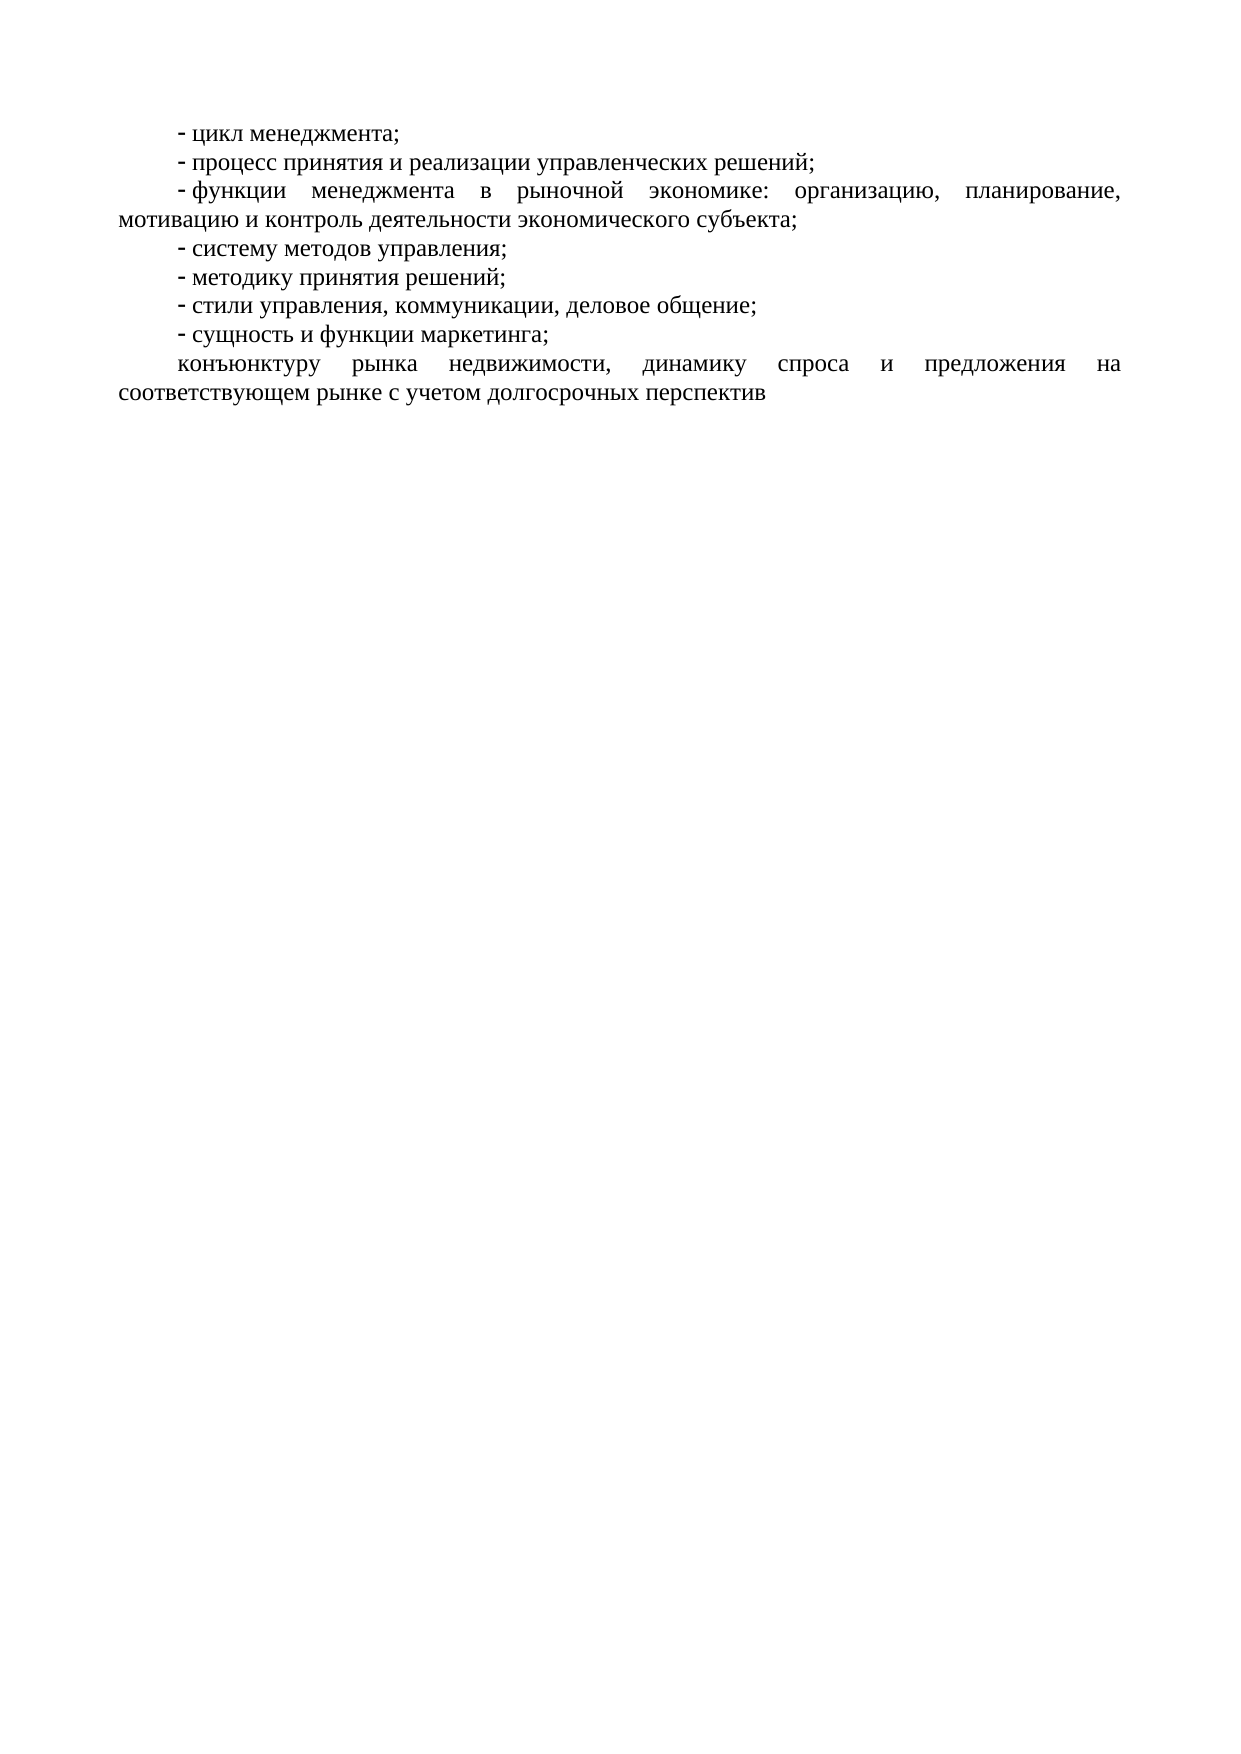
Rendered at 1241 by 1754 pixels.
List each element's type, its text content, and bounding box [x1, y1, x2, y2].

list сущность и функции маркетинга; [118, 319, 1122, 348]
list цикл менеджмента; [118, 118, 1122, 147]
list функции менеджмента в рыночной экономике: организацию, планирование, мотивацию и контроль деятельности экономического субъекта; [118, 176, 1122, 233]
list систему методов управления; [118, 233, 1122, 262]
text конъюнктуру рынка недвижимости, динамику спроса и предложения на соответствующем рынке с учетом долгосрочных перспектив [118, 348, 1122, 406]
list методику принятия решений; [118, 262, 1122, 291]
list процесс принятия и реализации управленческих решений; [118, 147, 1122, 176]
list стили управления, коммуникации, деловое общение; [118, 291, 1122, 319]
